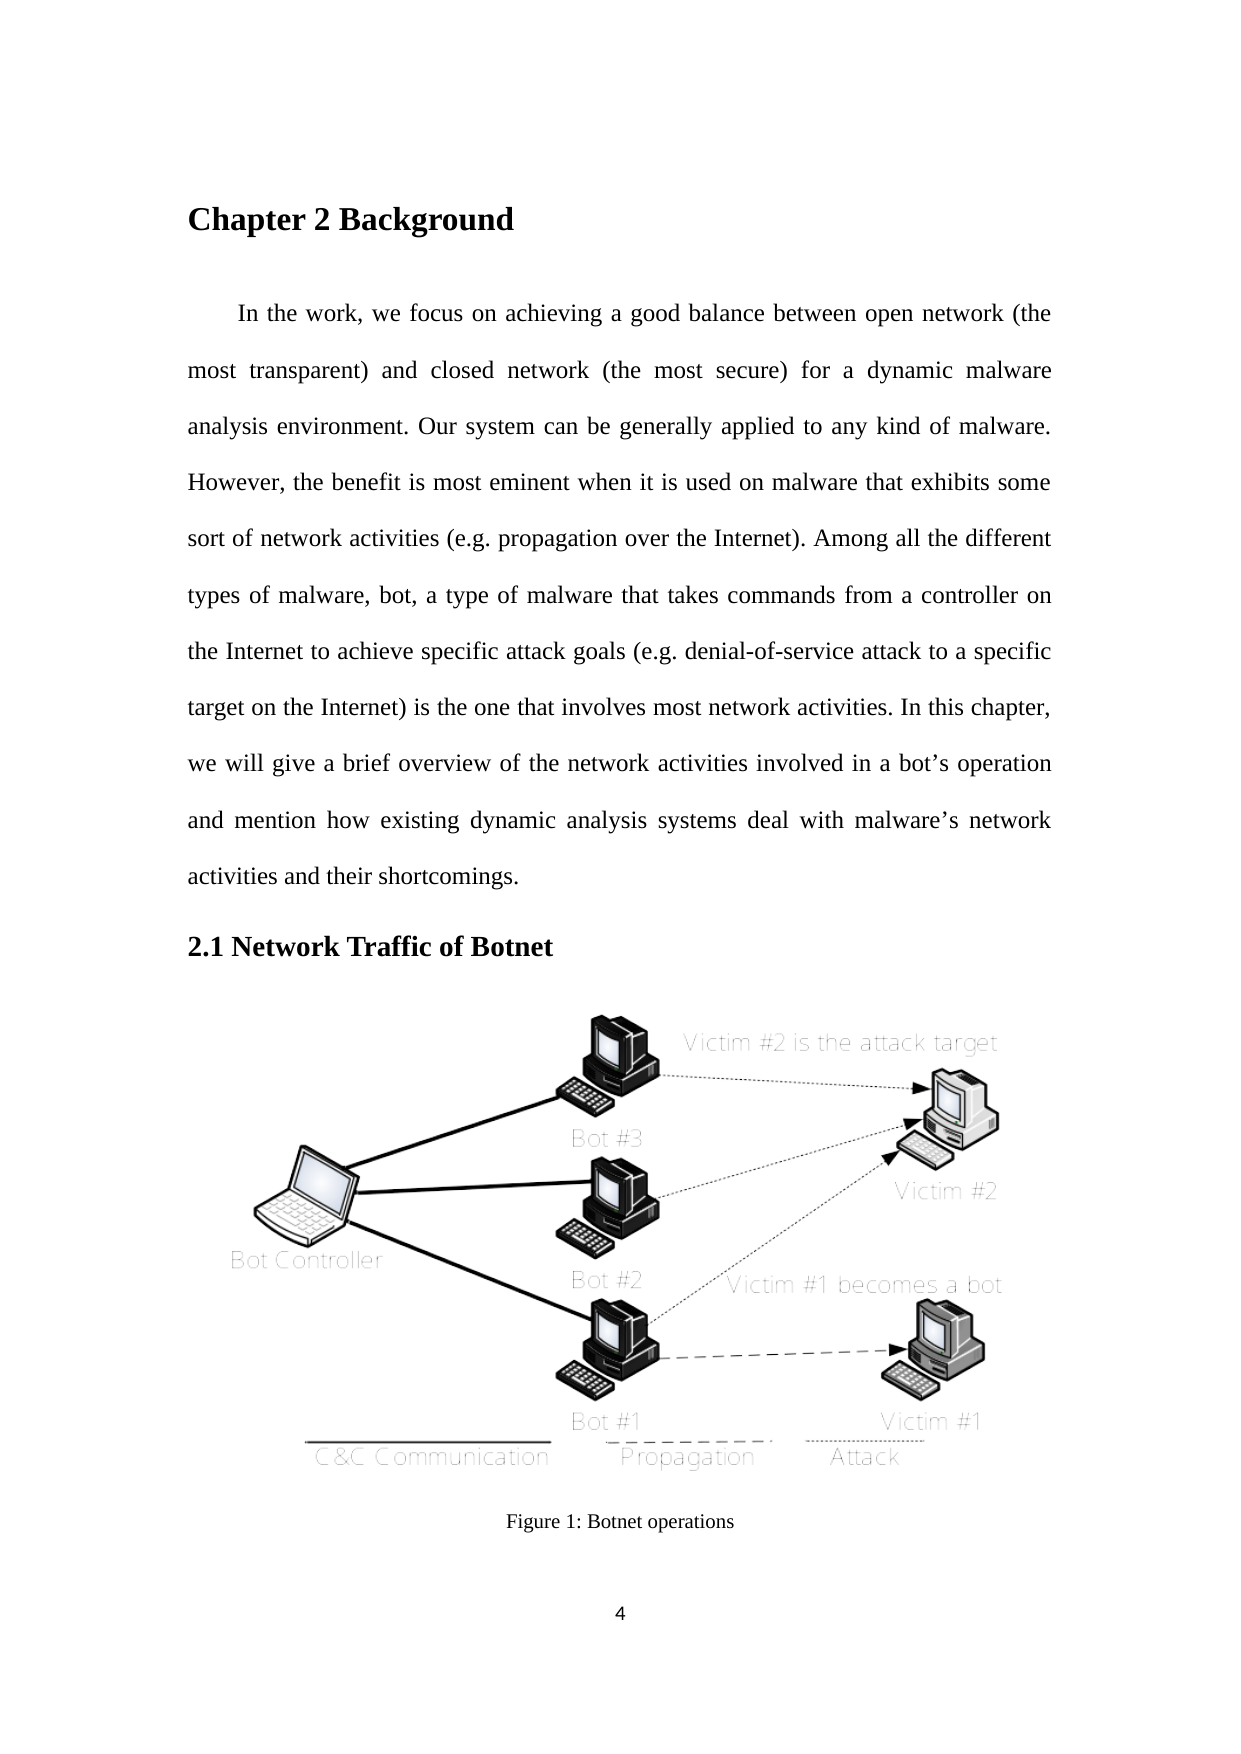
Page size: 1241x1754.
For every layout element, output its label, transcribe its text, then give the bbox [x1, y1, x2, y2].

text In the work, we focus on achieving a good balance between open network (the most transparent) and closed network (the most secure) for a dynamic malware analysis environment. Our system can be generally applied to any kind of malware. However, the benefit is most eminent when it is used on malware that exhibits some sort of network activities (e.g. propagation over the Internet). Among all the different types of malware, bot, a type of malware that takes commands from a controller on the Internet to achieve specific attack goals (e.g. denial-of-service attack to a specific target on the Internet) is the one that involves most network activities. In this chapter, we will give a brief overview of the network activities involved in a bot’s operation and mention how existing dynamic analysis systems deal with malware’s network activities and their shortcomings. [187, 294, 1053, 894]
text 2.1 Network Traffic of Botnet [187, 927, 1053, 965]
text Chapter 2 Background [187, 181, 1053, 256]
